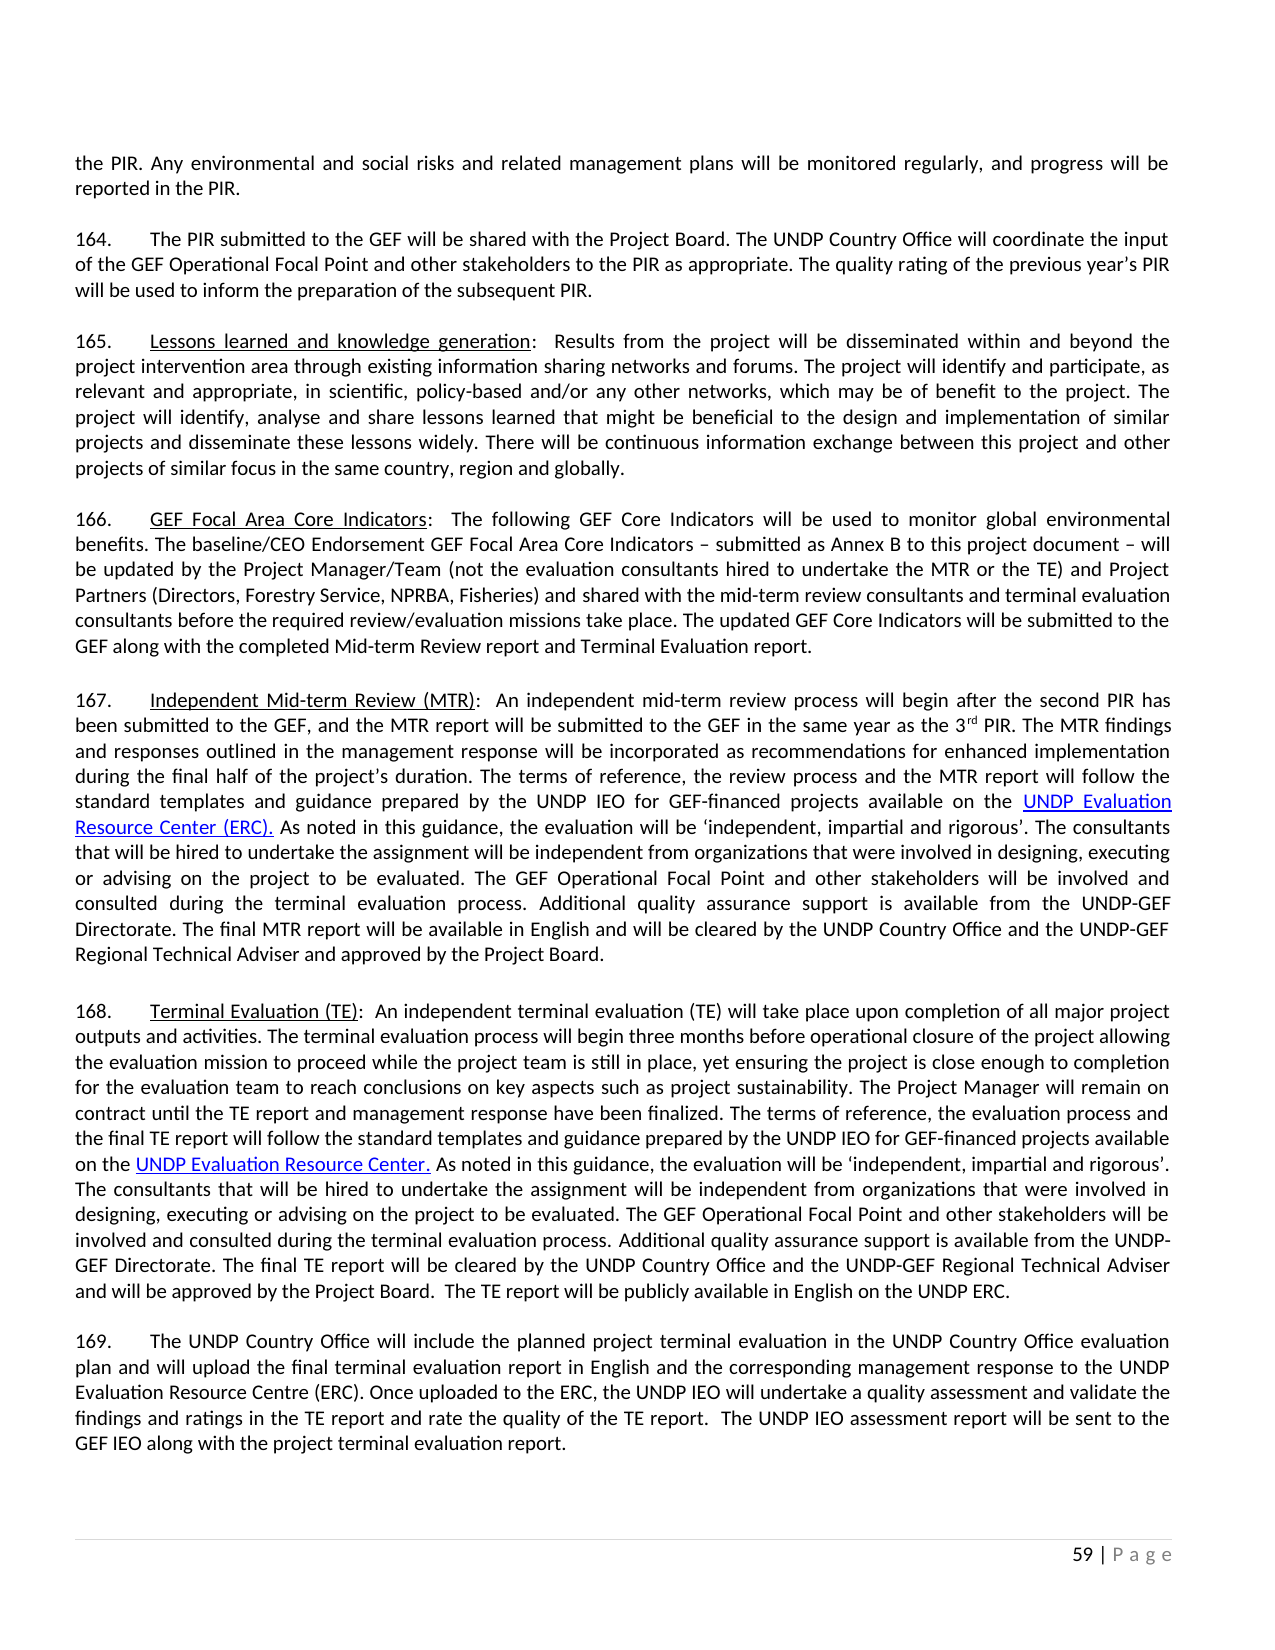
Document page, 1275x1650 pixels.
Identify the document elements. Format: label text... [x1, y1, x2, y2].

list Terminal Evaluation (TE): An independent terminal evaluation (TE) will take place upon completion of all major project outputs and activities. The terminal evaluation process will begin three months before operational closure of the project allowing the evaluation mission to proceed while the project team is still in place, yet ensuring the project is close enough to completion for the evaluation team to reach conclusions on key aspects such as project sustainability. The Project Manager will remain on contract until the TE report and management response have been finalized. The terms of reference, the evaluation process and the final TE report will follow the standard templates and guidance prepared by the UNDP IEO for GEF-financed projects available on the UNDP Evaluation Resource Center. As noted in this guidance, the evaluation will be ‘independent, impartial and rigorous’. The consultants that will be hired to undertake the assignment will be independent from organizations that were involved in designing, executing or advising on the project to be evaluated. The GEF Operational Focal Point and other stakeholders will be involved and consulted during the terminal evaluation process. Additional quality assurance support is available from the UNDP-GEF Directorate. The final TE report will be cleared by the UNDP Country Office and the UNDP-GEF Regional Technical Adviser and will be approved by the Project Board. The TE report will be publicly available in English on the UNDP ERC. [75, 998, 1172, 1303]
list The PIR submitted to the GEF will be shared with the Project Board. The UNDP Country Office will coordinate the input of the GEF Operational Focal Point and other stakeholders to the PIR as appropriate. The quality rating of the previous year’s PIR will be used to inform the preparation of the subsequent PIR. [75, 226, 1172, 302]
list Independent Mid-term Review (MTR): An independent mid-term review process will begin after the second PIR has been submitted to the GEF, and the MTR report will be submitted to the GEF in the same year as the 3rd PIR. The MTR findings and responses outlined in the management response will be incorporated as recommendations for enhanced implementation during the final half of the project’s duration. The terms of reference, the review process and the MTR report will follow the standard templates and guidance prepared by the UNDP IEO for GEF-financed projects available on the UNDP Evaluation Resource Center (ERC). As noted in this guidance, the evaluation will be ‘independent, impartial and rigorous’. The consultants that will be hired to undertake the assignment will be independent from organizations that were involved in designing, executing or advising on the project to be evaluated. The GEF Operational Focal Point and other stakeholders will be involved and consulted during the terminal evaluation process. Additional quality assurance support is available from the UNDP-GEF Directorate. The final MTR report will be available in English and will be cleared by the UNDP Country Office and the UNDP-GEF Regional Technical Adviser and approved by the Project Board. [75, 687, 1172, 967]
list GEF Focal Area Core Indicators: The following GEF Core Indicators will be used to monitor global environmental benefits. The baseline/CEO Endorsement GEF Focal Area Core Indicators – submitted as Annex B to this project document – will be updated by the Project Manager/Team (not the evaluation consultants hired to undertake the MTR or the TE) and Project Partners (Directors, Forestry Service, NPRBA, Fisheries) and shared with the mid-term review consultants and terminal evaluation consultants before the required review/evaluation missions take place. The updated GEF Core Indicators will be submitted to the GEF along with the completed Mid-term Review report and Terminal Evaluation report. [75, 506, 1172, 658]
list Lessons learned and knowledge generation: Results from the project will be disseminated within and beyond the project intervention area through existing information sharing networks and forums. The project will identify and participate, as relevant and appropriate, in scientific, policy-based and/or any other networks, which may be of benefit to the project. The project will identify, analyse and share lessons learned that might be beneficial to the design and implementation of similar projects and disseminate these lessons widely. There will be continuous information exchange between this project and other projects of similar focus in the same country, region and globally. [75, 328, 1172, 480]
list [75, 150, 1172, 201]
list The UNDP Country Office will include the planned project terminal evaluation in the UNDP Country Office evaluation plan and will upload the final terminal evaluation report in English and the corresponding management response to the UNDP Evaluation Resource Centre (ERC). Once uploaded to the ERC, the UNDP IEO will undertake a quality assessment and validate the findings and ratings in the TE report and rate the quality of the TE report. The UNDP IEO assessment report will be sent to the GEF IEO along with the project terminal evaluation report. [75, 1329, 1172, 1456]
